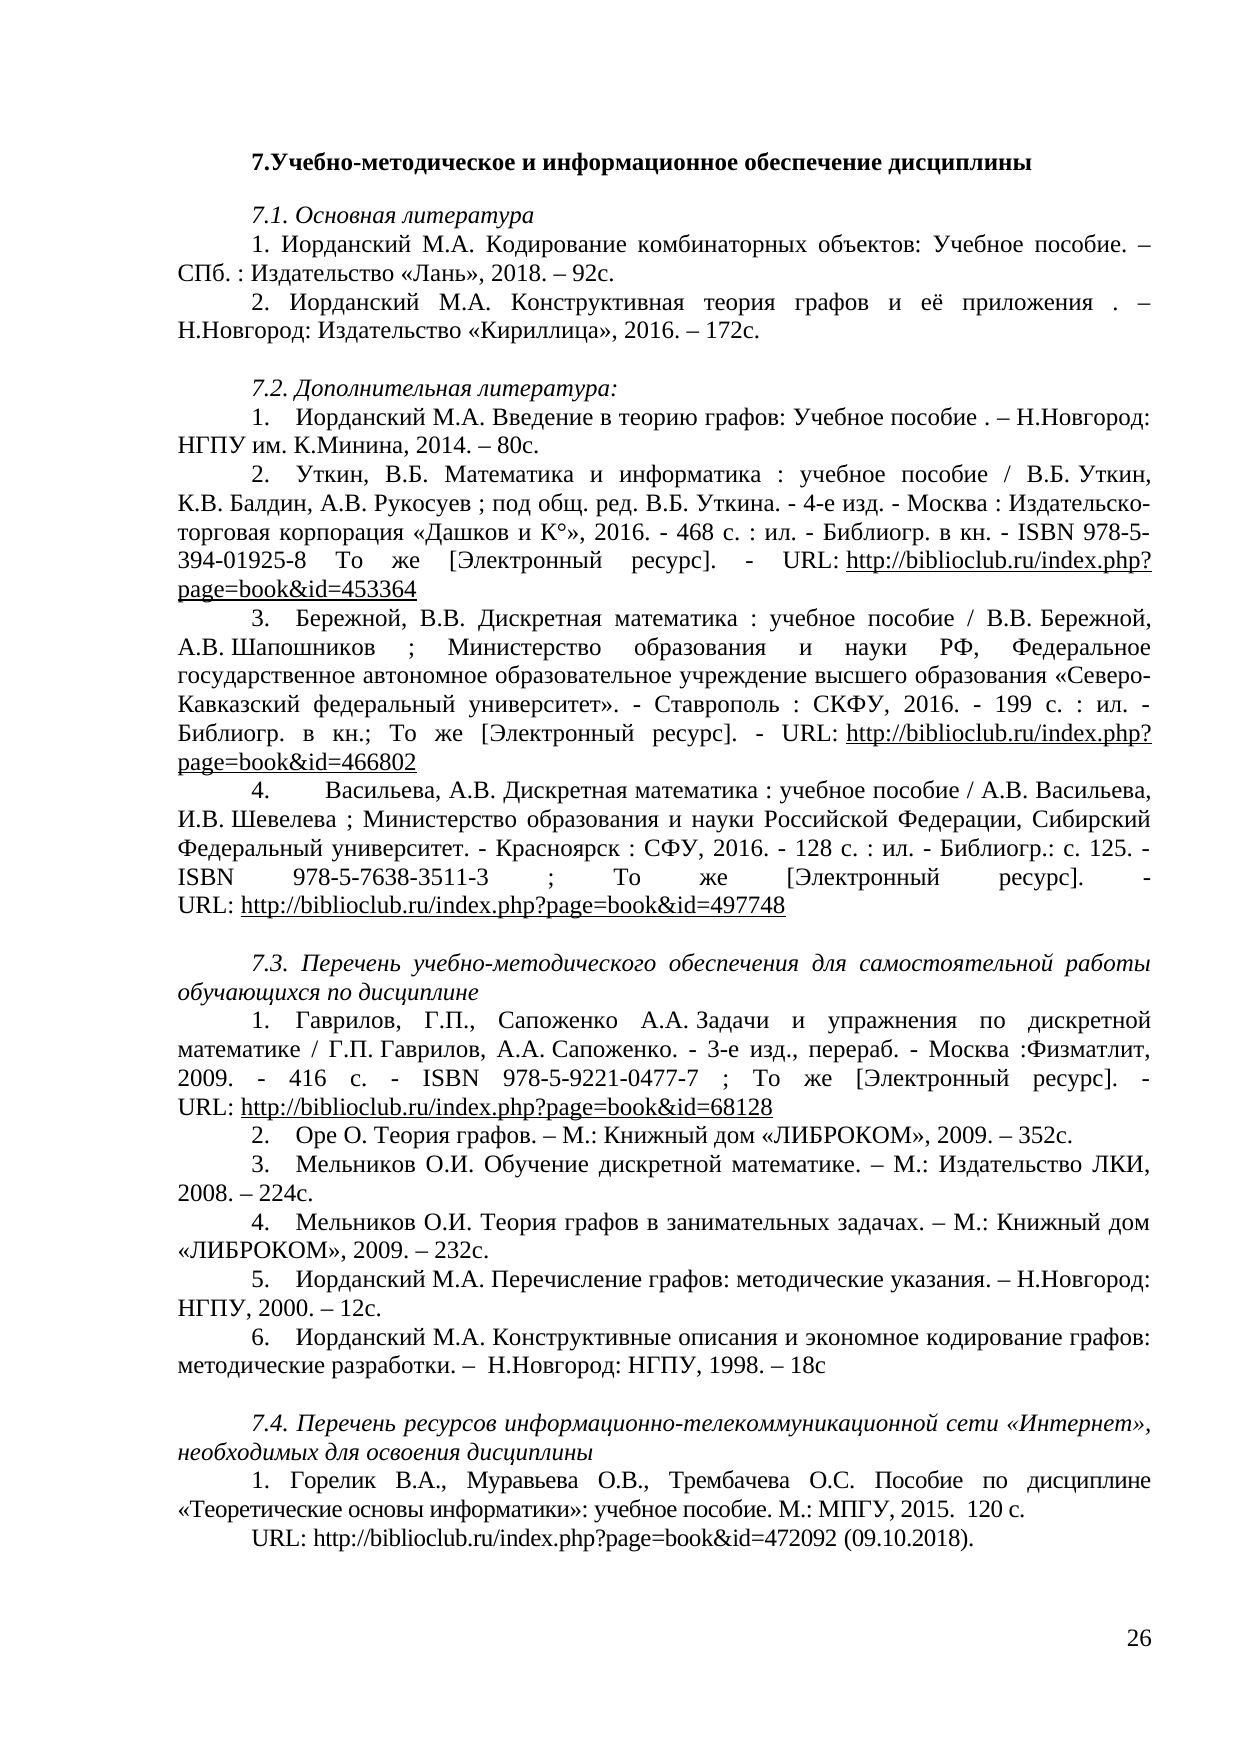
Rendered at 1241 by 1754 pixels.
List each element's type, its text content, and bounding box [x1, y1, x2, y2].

text 7.3. Перечень учебно-методического обеспечения для самостоятельной работы обучающихся по дисциплине [177, 948, 1152, 1006]
list Иорданский М.А. Перечисление графов: методические указания. – Н.Новгород: НГПУ, 2000. – 12с. [177, 1264, 1152, 1322]
list Мельников О.И. Обучение дискретной математике. – М.: Издательство ЛКИ, 2008. – 224с. [177, 1149, 1152, 1207]
text 7.1. Основная литература [177, 201, 1152, 229]
list Васильева, А.В. Дискретная математика : учебное пособие / А.В. Васильева, И.В. Шевелева ; Министерство образования и науки Российской Федерации, Сибирский Федеральный университет. - Красноярск : СФУ, 2016. - 128 с. : ил. - Библиогр.: с. 125. - ISBN 978-5-7638-3511-3 ; То же [Электронный ресурс]. - URL: http://biblioclub.ru/index.php?page=book&id=497748 [177, 776, 1152, 919]
list Уткин, В.Б. Математика и информатика : учебное пособие / В.Б. Уткин, К.В. Балдин, А.В. Рукосуев ; под общ. ред. В.Б. Уткина. - 4-е изд. - Москва : Издательско-торговая корпорация «Дашков и К°», 2016. - 468 с. : ил. - Библиогр. в кн. - ISBN 978-5-394-01925-8 То же [Электронный ресурс]. - URL: http://biblioclub.ru/index.php?page=book&id=453364 [177, 459, 1152, 603]
text 7.Учебно-методическое и информационное обеспечение дисциплины [177, 147, 1152, 176]
list Оре О. Теория графов. – М.: Книжный дом «ЛИБРОКОМ», 2009. – 352с. [177, 1121, 1152, 1149]
list Иорданский М.А. Введение в теорию графов: Учебное пособие . – Н.Новгород: НГПУ им. К.Минина, 2014. – 80с. [177, 402, 1152, 459]
text 7.2. Дополнительная литература: [177, 373, 1152, 402]
text 1. Иорданский М.А. Кодирование комбинаторных объектов: Учебное пособие. – СПб. : Издательство «Лань», 2018. – 92с. [177, 229, 1152, 287]
text 1. Горелик В.А., Муравьева О.В., Трембачева О.С. Пособие по дисциплине «Теоретические основы информатики»: учебное пособие. М.: МПГУ, 2015. 120 с. [177, 1466, 1152, 1523]
text 2. Иорданский М.А. Конструктивная теория графов и её приложения . – Н.Новгород: Издательство «Кириллица», 2016. – 172с. [177, 287, 1152, 344]
list Мельников О.И. Теория графов в занимательных задачах. – М.: Книжный дом «ЛИБРОКОМ», 2009. – 232с. [177, 1207, 1152, 1264]
list Бережной, В.В. Дискретная математика : учебное пособие / В.В. Бережной, А.В. Шапошников ; Министерство образования и науки РФ, Федеральное государственное автономное образовательное учреждение высшего образования «Северо-Кавказский федеральный университет». - Ставрополь : СКФУ, 2016. - 199 с. : ил. - Библиогр. в кн.; То же [Электронный ресурс]. - URL: http://biblioclub.ru/index.php?page=book&id=466802 [177, 603, 1152, 776]
list Гаврилов, Г.П., Сапоженко А.А. Задачи и упражнения по дискретной математике / Г.П. Гаврилов, А.А. Сапоженко. - 3-е изд., перераб. - Москва :Физматлит, 2009. - 416 с. - ISBN 978-5-9221-0477-7 ; То же [Электронный ресурс]. - URL: http://biblioclub.ru/index.php?page=book&id=68128 [177, 1006, 1152, 1121]
list Иорданский М.А. Конструктивные описания и экономное кодирование графов: методические разработки. – Н.Новгород: НГПУ, 1998. – 18с [177, 1322, 1152, 1379]
text 7.4. Перечень ресурсов информационно-телекоммуникационной сети «Интернет», необходимых для освоения дисциплины [177, 1408, 1152, 1466]
text URL: http://biblioclub.ru/index.php?page=book&id=472092 (09.10.2018). [177, 1523, 1152, 1552]
